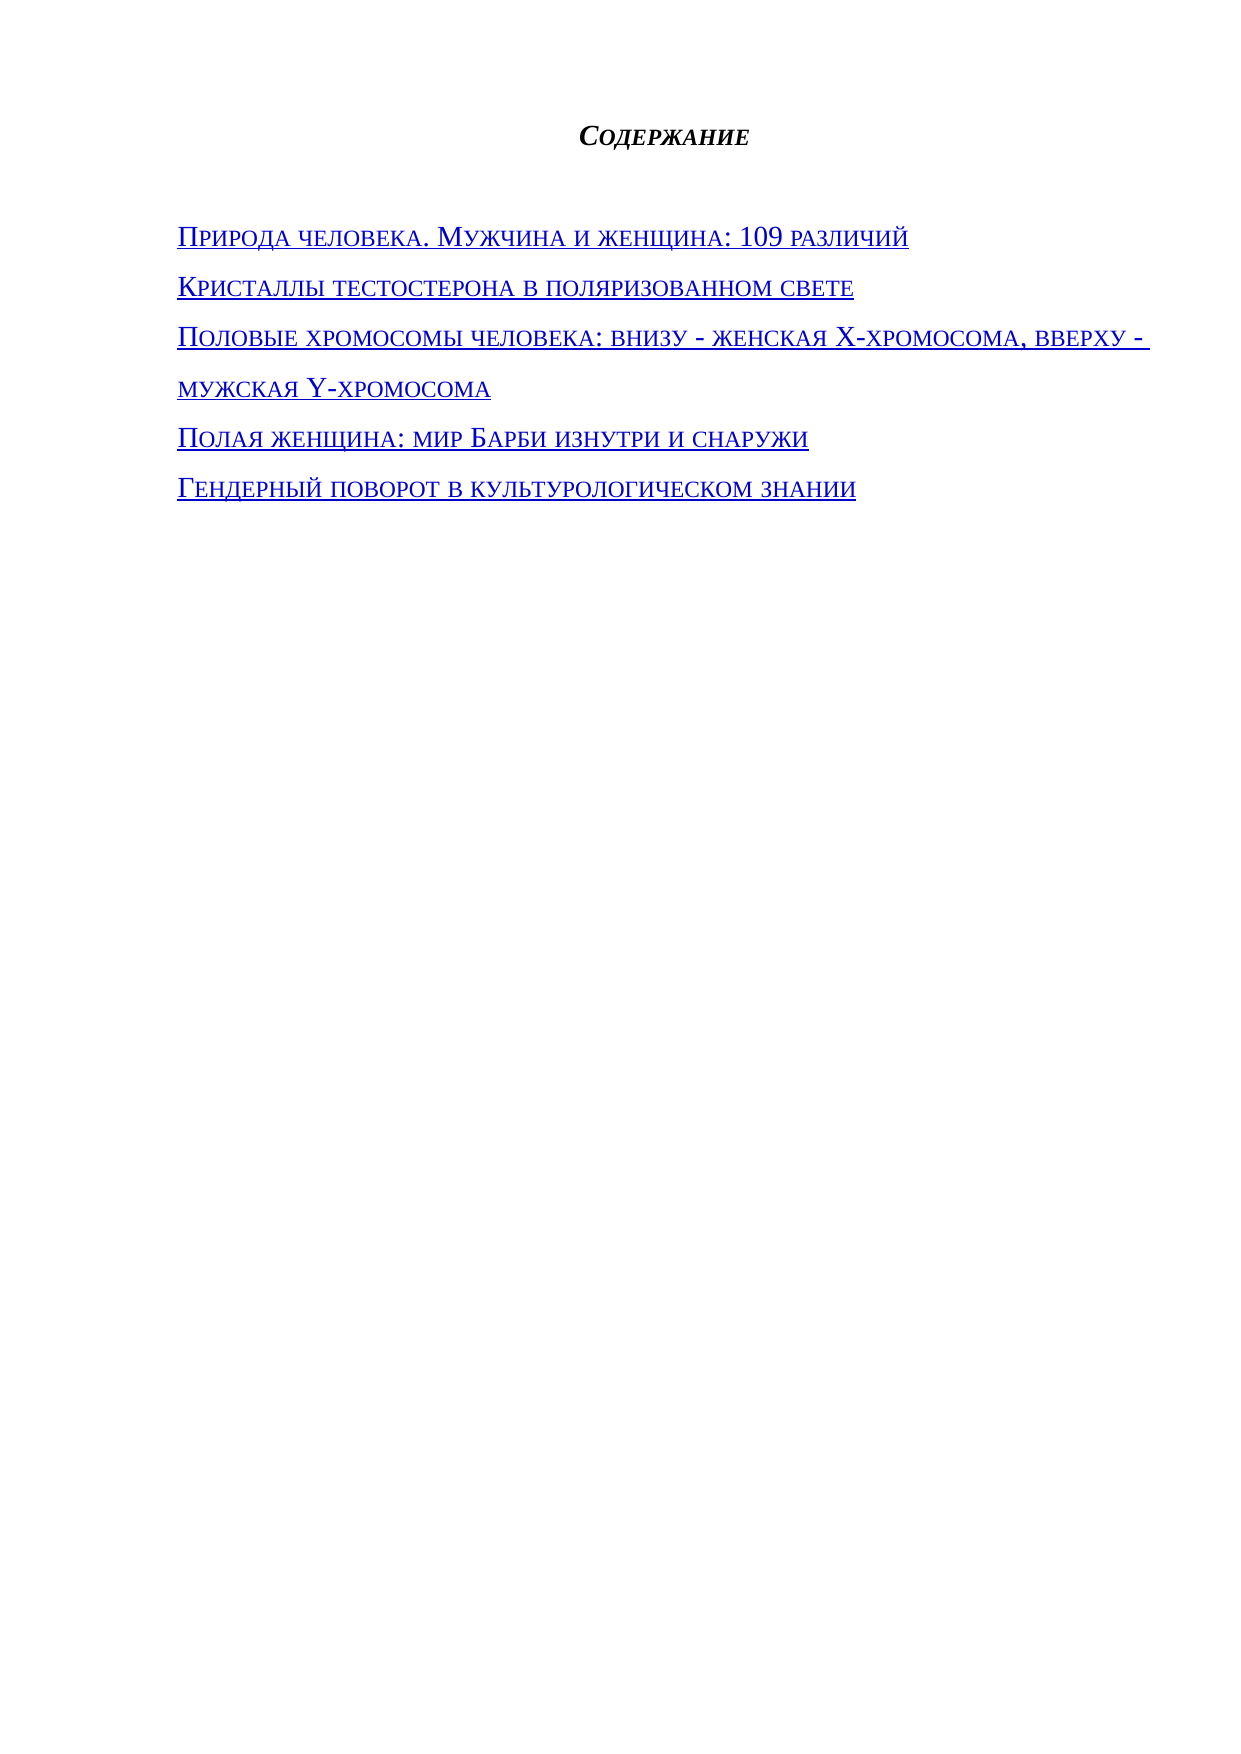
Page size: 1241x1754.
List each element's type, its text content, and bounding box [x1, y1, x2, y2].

text Полая женщина: мир Барби изнутри и снаружи [177, 420, 1152, 453]
text Кристаллы тестостерона в поляризованном свете [177, 269, 1152, 303]
text Природа человека. Мужчина и женщина: 109 различий [177, 219, 1152, 252]
text Содержание [177, 118, 1152, 152]
text Половые хромосомы человека: внизу - женская Х-хромосома, вверху - мужская Y-хромосома [177, 319, 1152, 403]
text Гендерный поворот в культурологическом знании [177, 470, 1152, 504]
